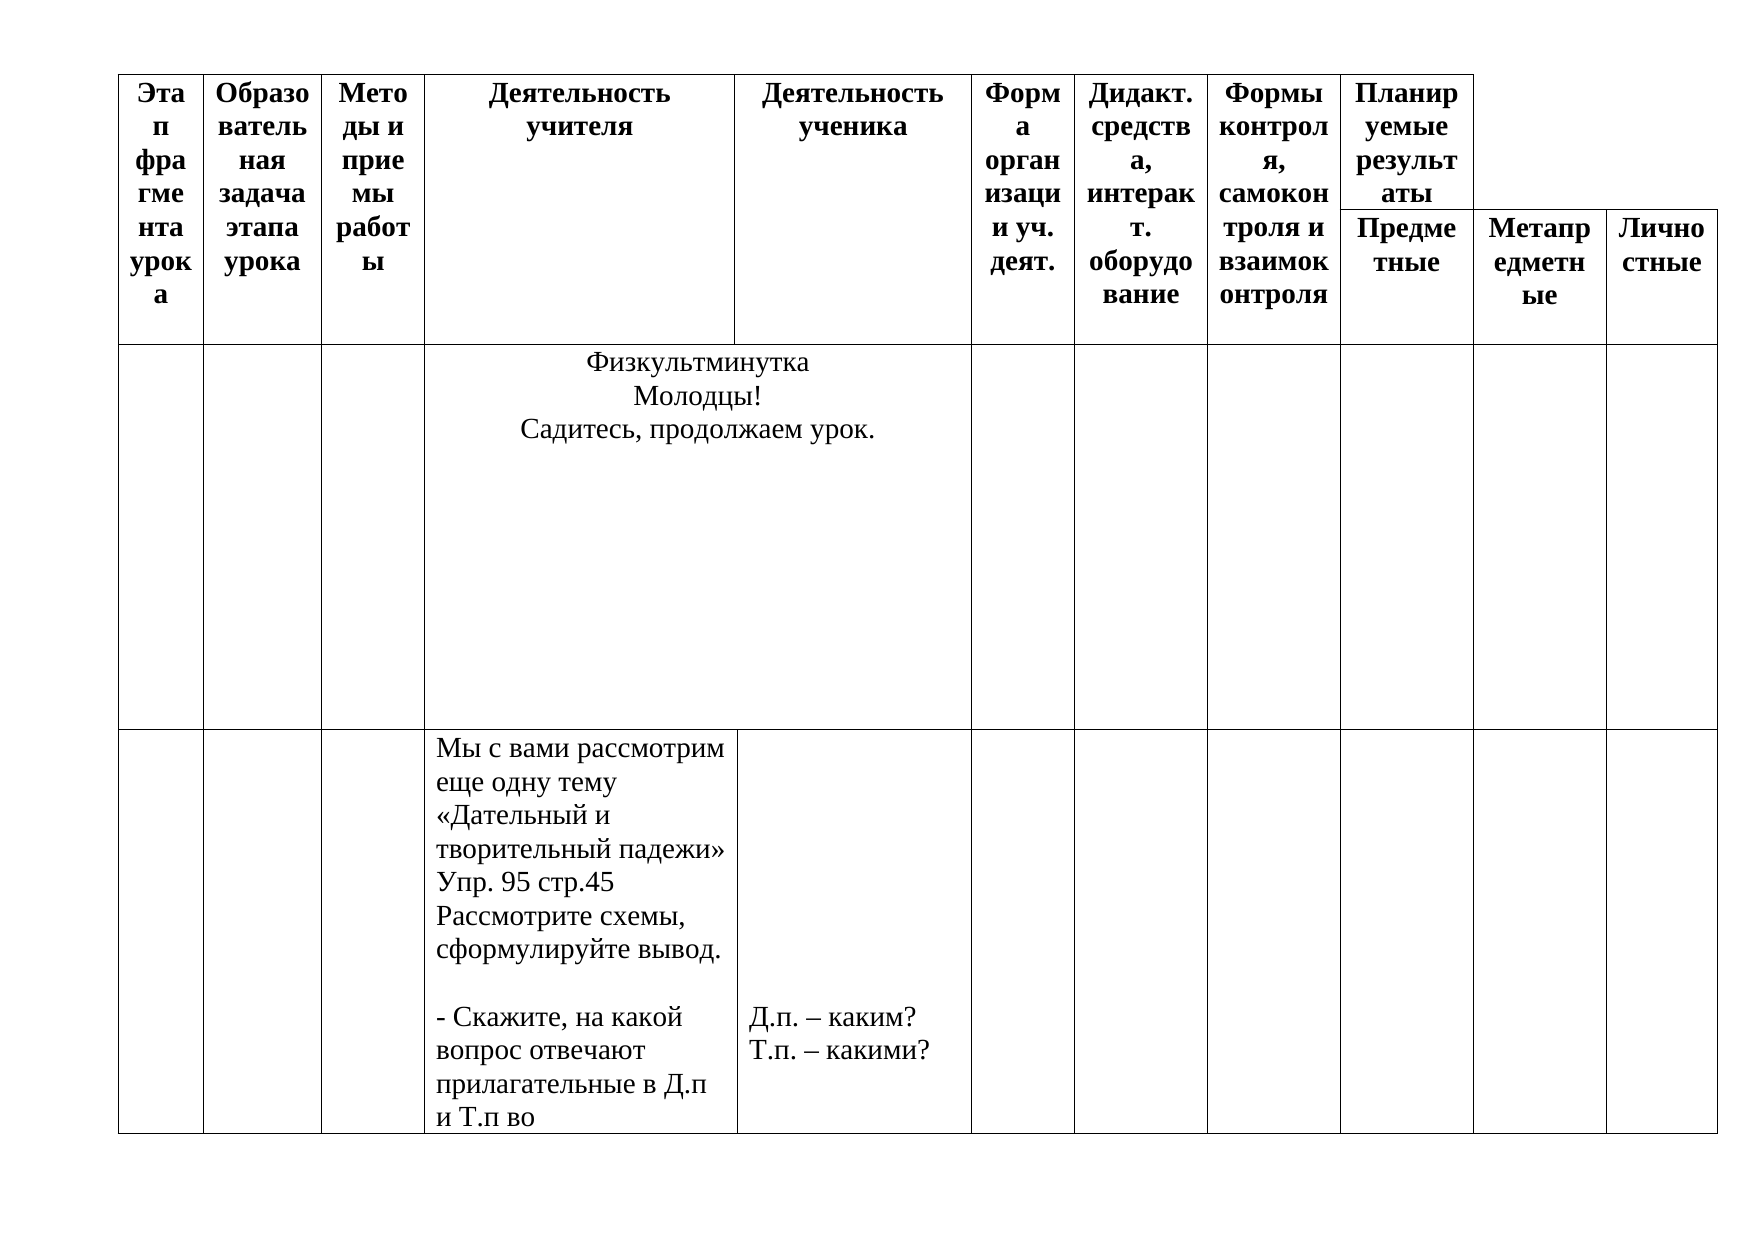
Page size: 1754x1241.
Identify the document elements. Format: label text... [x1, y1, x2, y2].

table_cell [204, 345, 321, 729]
table_header Методы и приемы работы [322, 75, 424, 343]
table_cell [972, 345, 1074, 729]
table_cell [119, 730, 203, 1133]
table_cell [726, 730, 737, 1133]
table_header Дидакт. средства, интеракт. оборудование [1075, 75, 1207, 343]
table_cell Личностные [1607, 210, 1717, 343]
table_cell [1341, 345, 1473, 729]
table_header Форма организации уч. деят. [972, 75, 1074, 343]
table_cell [1474, 730, 1606, 1133]
table_cell [1075, 345, 1207, 729]
table_cell [1607, 730, 1717, 1133]
table_cell [1607, 345, 1717, 729]
table_header Этап фрагмента урока [119, 75, 203, 343]
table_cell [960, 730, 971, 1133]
table_cell [322, 345, 424, 729]
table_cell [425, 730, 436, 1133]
table_cell [972, 730, 1074, 1133]
table_header Деятельность учителя [425, 75, 734, 343]
table_cell [119, 345, 203, 729]
table_cell [322, 730, 424, 1133]
table_cell [1474, 345, 1606, 729]
table_cell [1208, 345, 1340, 729]
table_header Деятельность ученика [735, 75, 971, 343]
table_header Формы контроля, самоконтроля и взаимоконтроля [1208, 75, 1340, 343]
table_cell Предметные [1341, 210, 1473, 343]
table_cell [1208, 730, 1340, 1133]
table_cell [1341, 730, 1473, 1133]
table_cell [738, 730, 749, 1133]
table_cell Физкультминутка Молодцы! Садитесь, продолжаем урок. [425, 345, 971, 729]
table_cell Метапредметные [1474, 210, 1606, 343]
table_header Образовательная задача этапа урока [204, 75, 321, 343]
table_cell [1075, 730, 1207, 1133]
table_cell [204, 730, 321, 1133]
